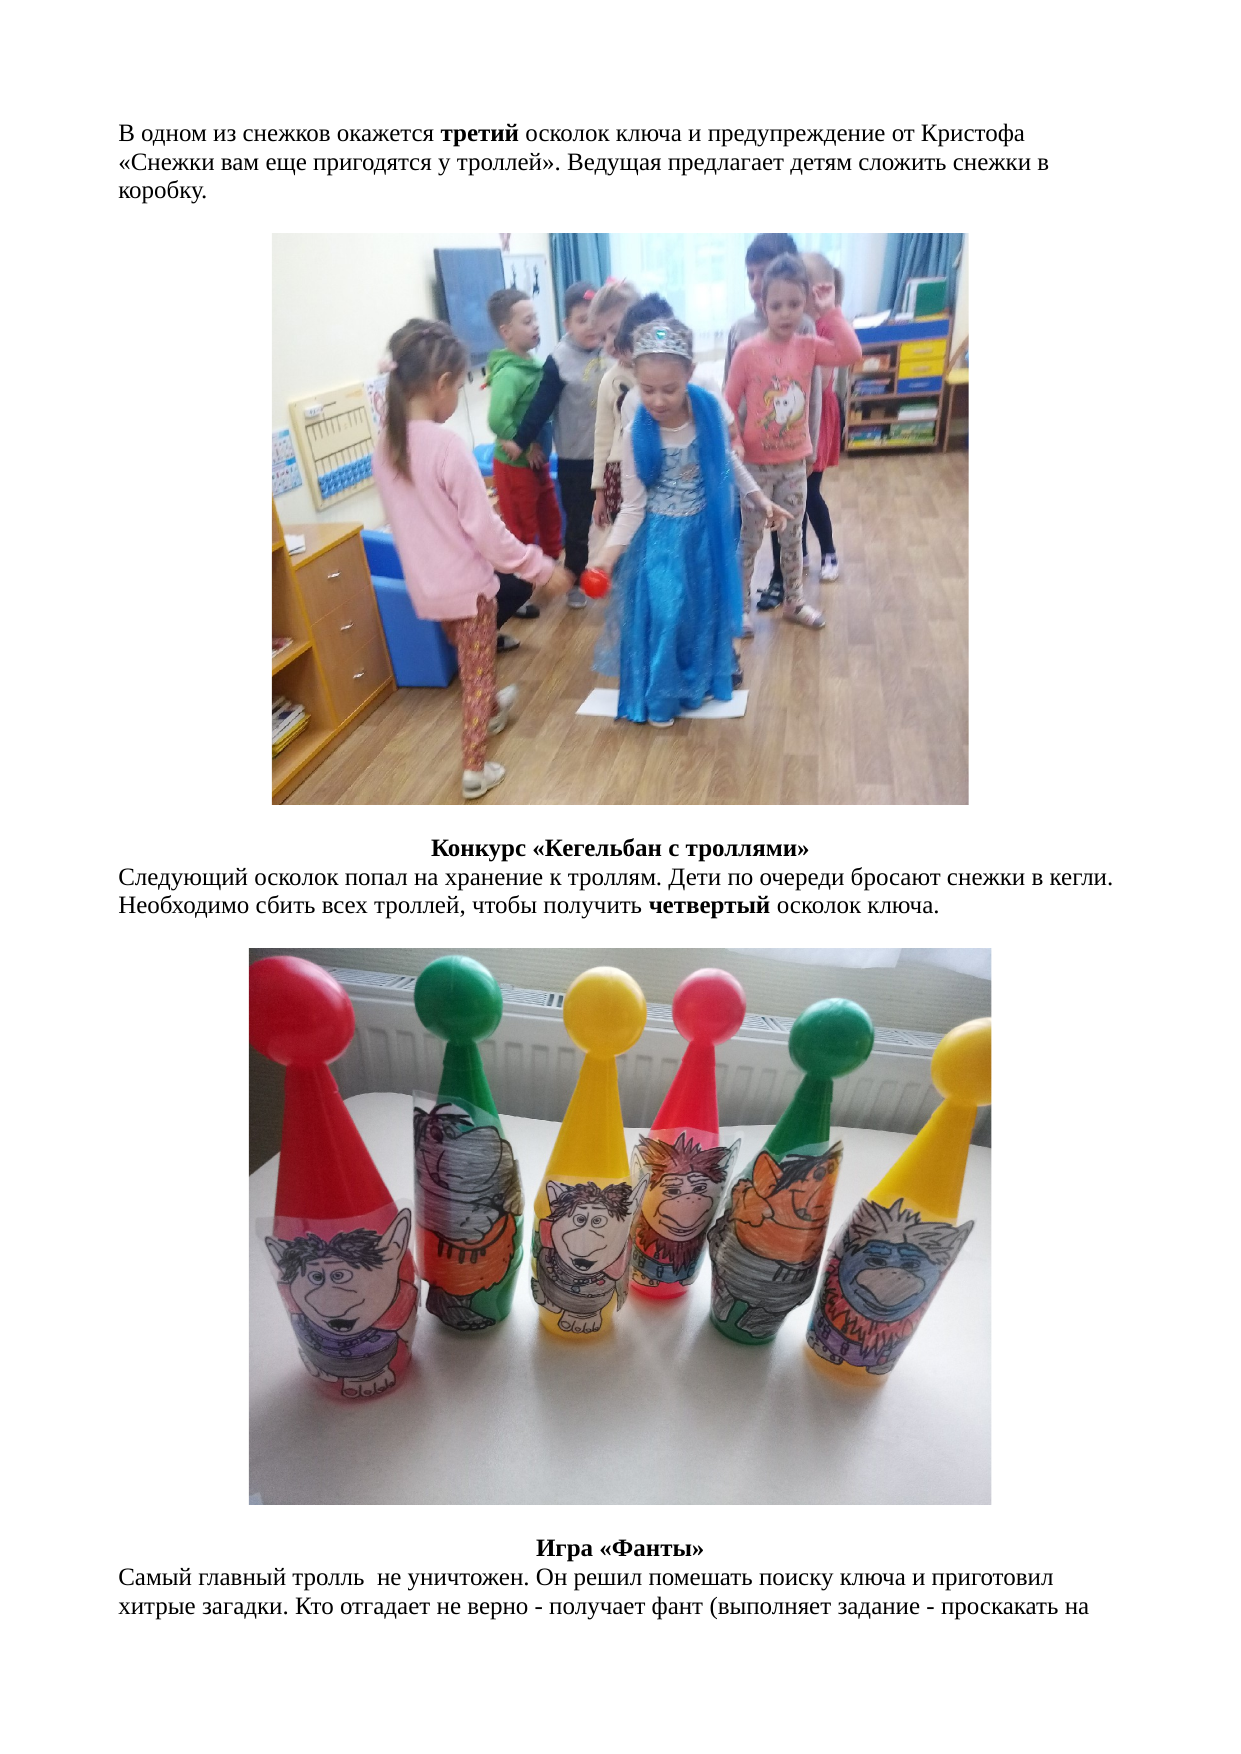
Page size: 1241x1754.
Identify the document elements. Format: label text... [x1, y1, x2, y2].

text Следующий осколок попал на хранение к троллям. Дети по очереди бросают снежки в кегли. Необходимо сбить всех троллей, чтобы получить четвертый осколок ключа. [118, 862, 1122, 919]
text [118, 1562, 1122, 1620]
picture [248, 948, 992, 1505]
text Игра «Фанты» [118, 1533, 1122, 1562]
text Конкурс «Кегельбан с троллями» [118, 833, 1122, 862]
text В одном из снежков окажется третий осколок ключа и предупреждение от Кристофа «Снежки вам еще пригодятся у троллей». Ведущая предлагает детям сложить снежки в коробку. [118, 118, 1122, 204]
picture [271, 233, 969, 805]
